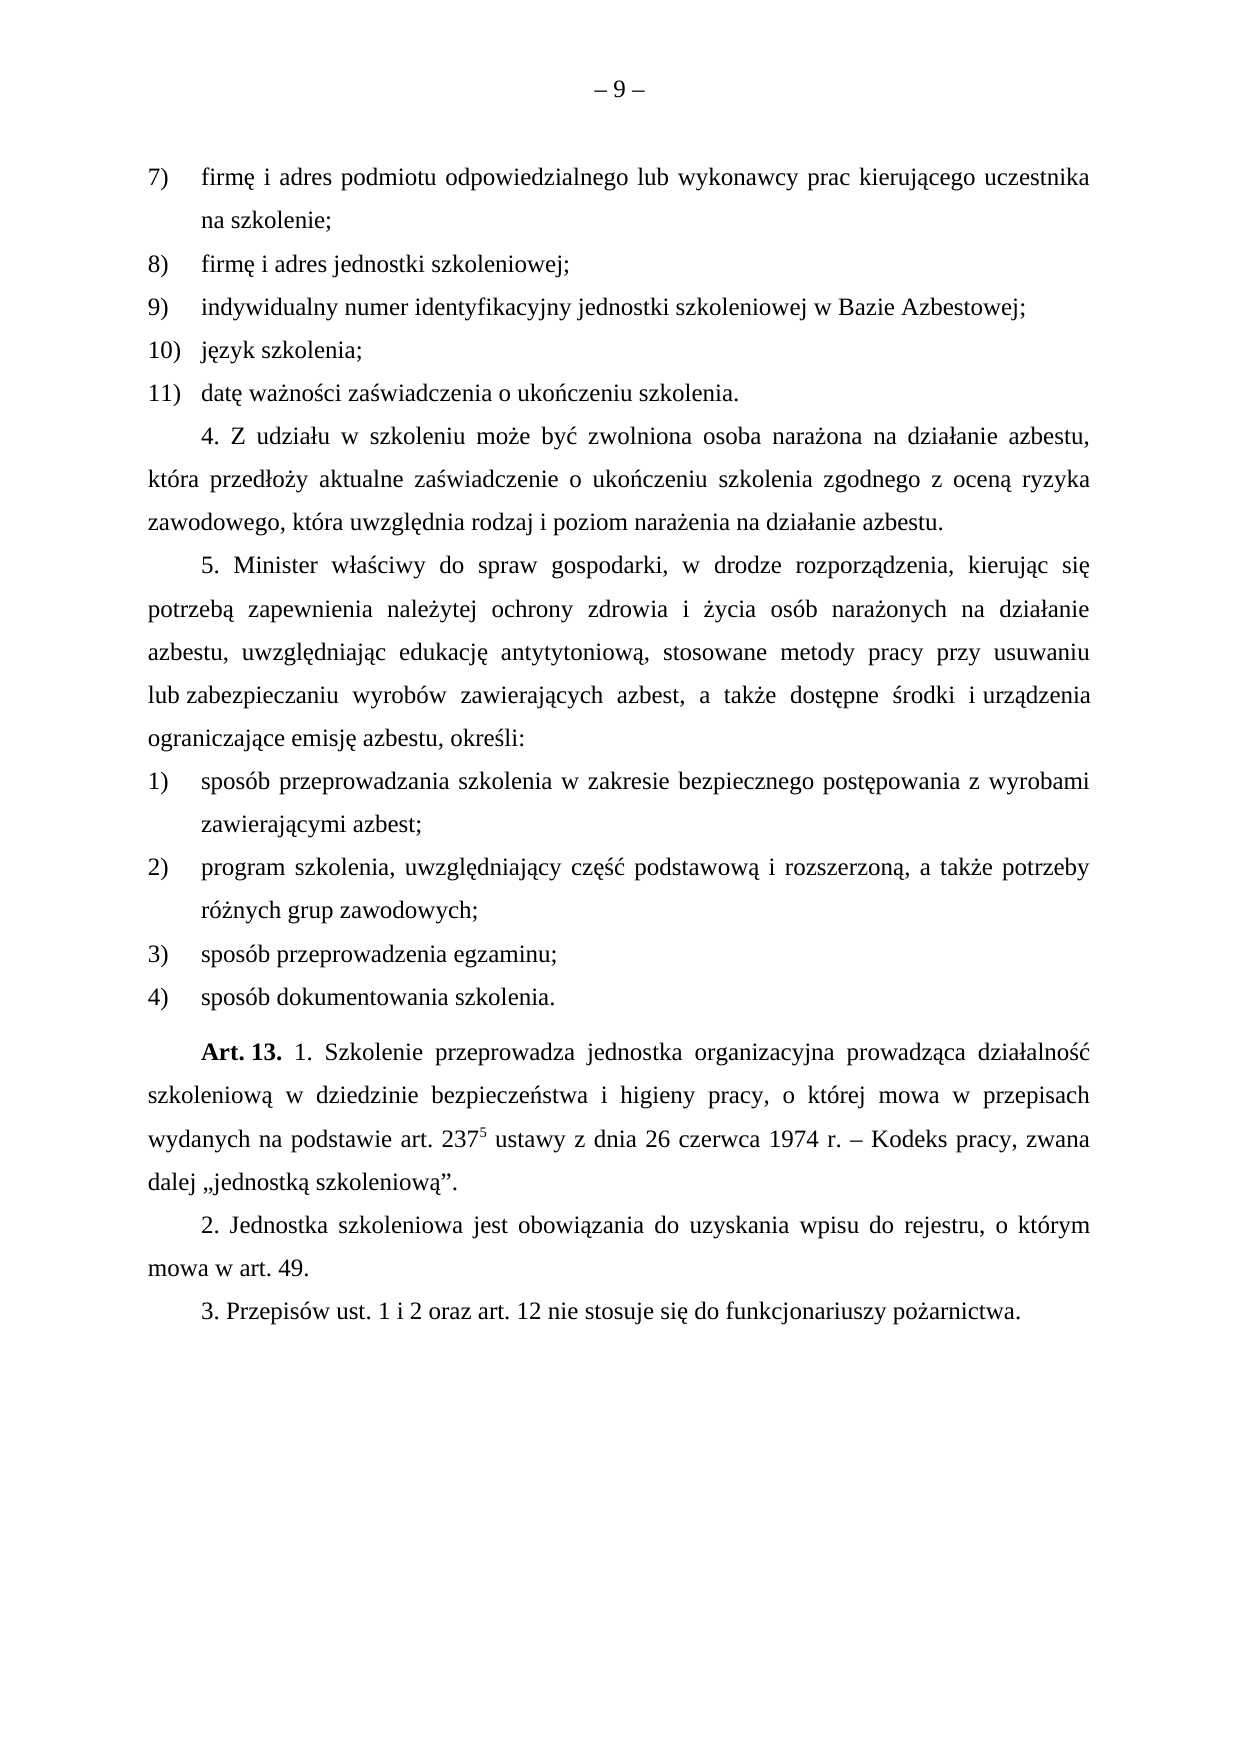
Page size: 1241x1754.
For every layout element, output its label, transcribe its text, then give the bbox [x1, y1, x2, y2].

text 3. Przepisów ust. 1 i 2 oraz art. 12 nie stosuje się do funkcjonariuszy pożarnictwa. [148, 1296, 1091, 1325]
text 8) firmę i adres jednostki szkoleniowej; [148, 249, 1091, 277]
text Art. 13. 1. Szkolenie przeprowadza jednostka organizacyjna prowadząca działalność szkoleniową w dziedzinie bezpieczeństwa i higieny pracy, o której mowa w przepisach wydanych na podstawie art. 2375 ustawy z dnia 26 czerwca 1974 r. – Kodeks pracy, zwana dalej „jednostką szkoleniową”. [148, 1037, 1091, 1196]
text 11) datę ważności zaświadczenia o ukończeniu szkolenia. [148, 378, 1091, 407]
text 9) indywidualny numer identyfikacyjny jednostki szkoleniowej w Bazie Azbestowej; [148, 292, 1091, 321]
text 4) sposób dokumentowania szkolenia. [148, 982, 1091, 1011]
text 2. Jednostka szkoleniowa jest obowiązania do uzyskania wpisu do rejestru, o którym mowa w art. 49. [148, 1210, 1091, 1282]
text 10) język szkolenia; [148, 335, 1091, 364]
text 5. Minister właściwy do spraw gospodarki, w drodze rozporządzenia, kierując się potrzebą zapewnienia należytej ochrony zdrowia i życia osób narażonych na działanie azbestu, uwzględniając edukację antytytoniową, stosowane metody pracy przy usuwaniu lub zabezpieczaniu wyrobów zawierających azbest, a także dostępne środki i urządzenia ograniczające emisję azbestu, określi: [148, 551, 1091, 752]
text 1) sposób przeprowadzania szkolenia w zakresie bezpiecznego postępowania z wyrobami zawierającymi azbest; [148, 766, 1091, 838]
text 4. Z udziału w szkoleniu może być zwolniona osoba narażona na działanie azbestu, która przedłoży aktualne zaświadczenie o ukończeniu szkolenia zgodnego z oceną ryzyka zawodowego, która uwzględnia rodzaj i poziom narażenia na działanie azbestu. [148, 421, 1091, 536]
text 7) firmę i adres podmiotu odpowiedzialnego lub wykonawcy prac kierującego uczestnika na szkolenie; [148, 162, 1091, 234]
text 2) program szkolenia, uwzględniający część podstawową i rozszerzoną, a także potrzeby różnych grup zawodowych; [148, 852, 1091, 924]
text 3) sposób przeprowadzenia egzaminu; [148, 939, 1091, 967]
